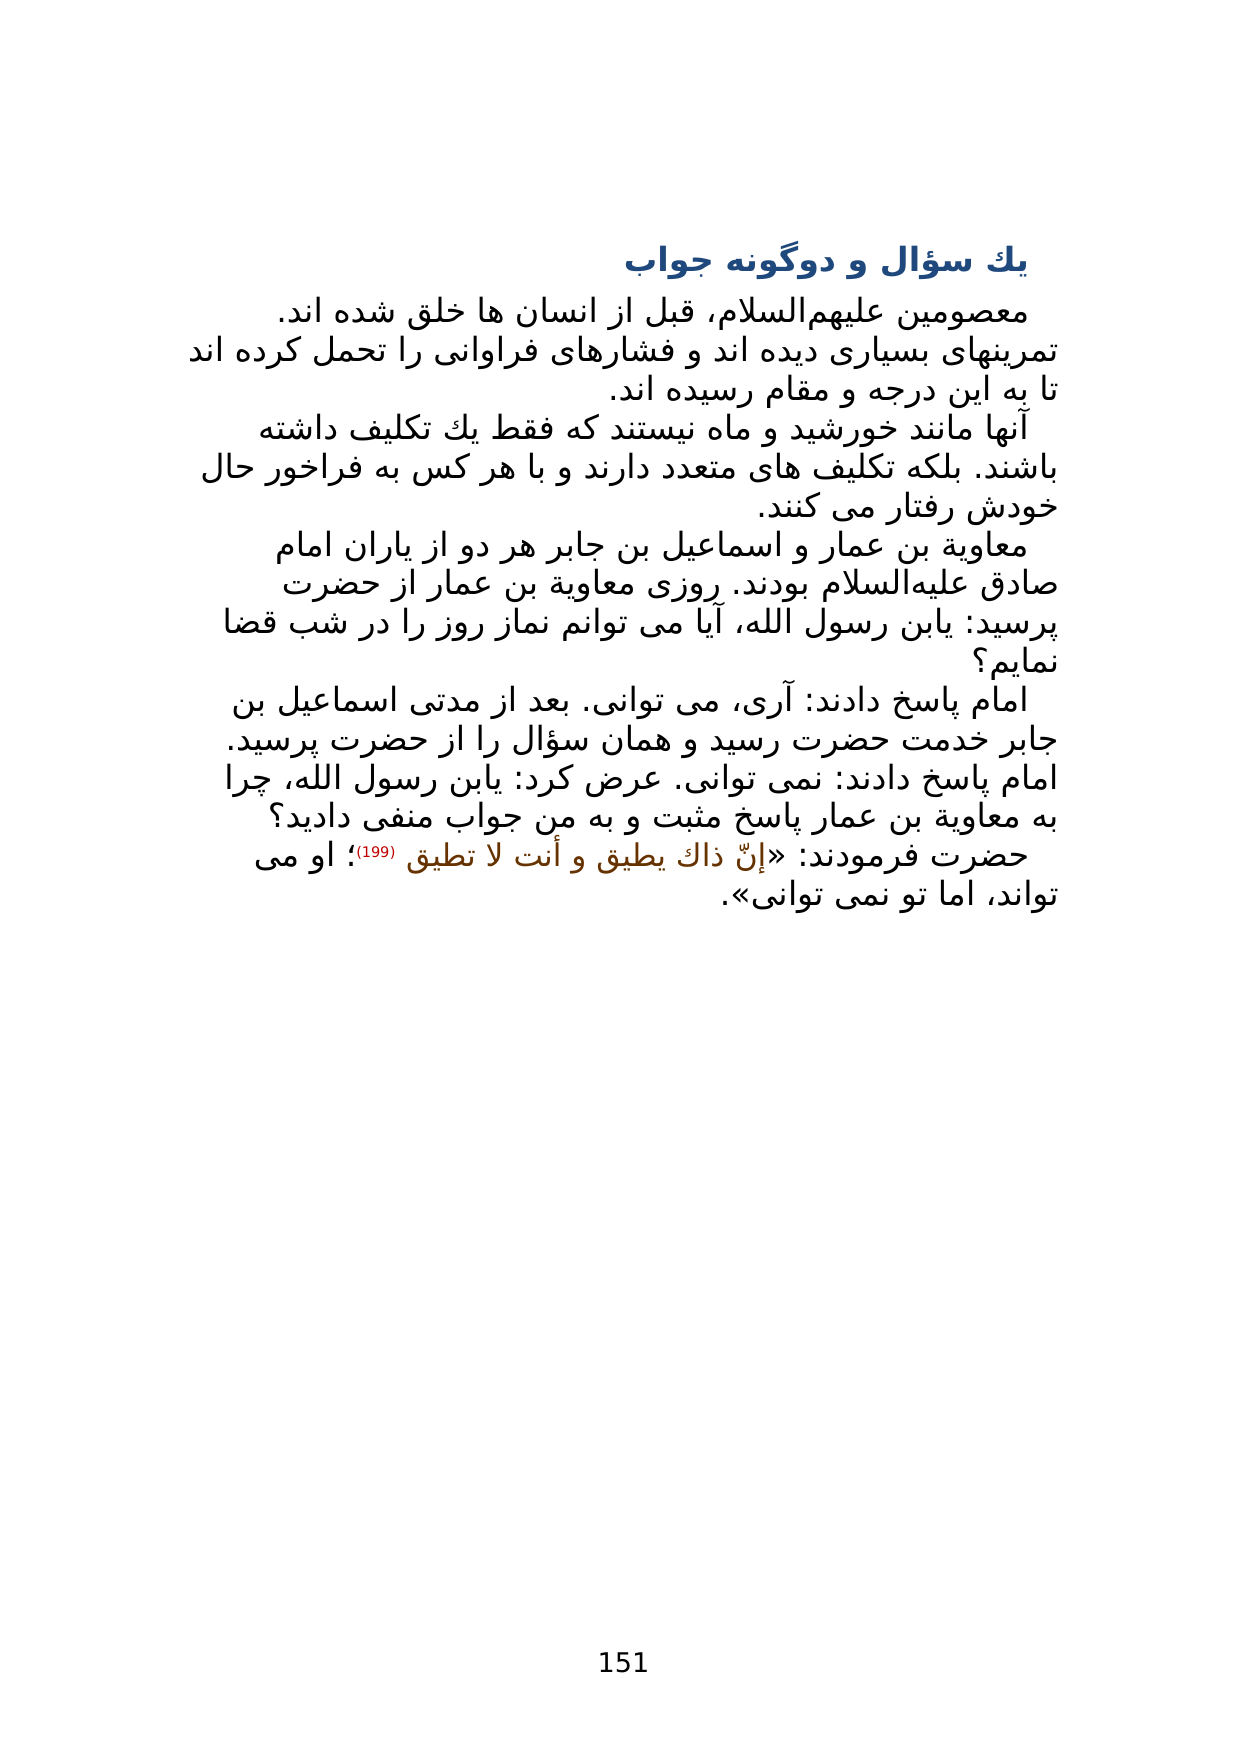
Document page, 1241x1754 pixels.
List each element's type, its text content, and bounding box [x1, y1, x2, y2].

text امام پاسخ دادند: آرى، مى توانى. بعد از مدتى اسماعيل بن جابر خدمت حضرت رسيد و همان سؤال را از حضرت پرسيد. امام پاسخ دادند: نمى توانى. عرض كرد: يابن رسول الله، چرا به معاوية بن عمار پاسخ مثبت و به من جواب منفى داديد؟ [187, 680, 1059, 836]
text آنها مانند خورشيد و ماه نيستند كه فقط يك تكليف داشته باشند. بلكه تكليف هاى متعدد دارند و با هر كس به فراخور حال خودش رفتار مى كنند. [187, 408, 1059, 525]
text معاوية بن عمار و اسماعيل بن جابر هر دو از ياران امام صادق عليه‌السلام بودند. روزى معاوية بن عمار از حضرت پرسيد: يابن رسول الله، آيا مى توانم نماز روز را در شب قضا نمايم؟ [187, 525, 1059, 680]
subtitle يك سؤال و دوگونه جواب [187, 241, 1059, 279]
text معصومين عليهم‌السلام، قبل از انسان ها خلق شده اند. تمرينهاى بسيارى ديده اند و فشارهاى فراوانى را تحمل كرده اند تا به اين درجه و مقام رسيده اند. [187, 292, 1059, 408]
text حضرت فرمودند: «إنّ ذاك يطيق و أنت لا تطيق (199)؛ او مى تواند، اما تو نمى توانى». [187, 836, 1059, 913]
